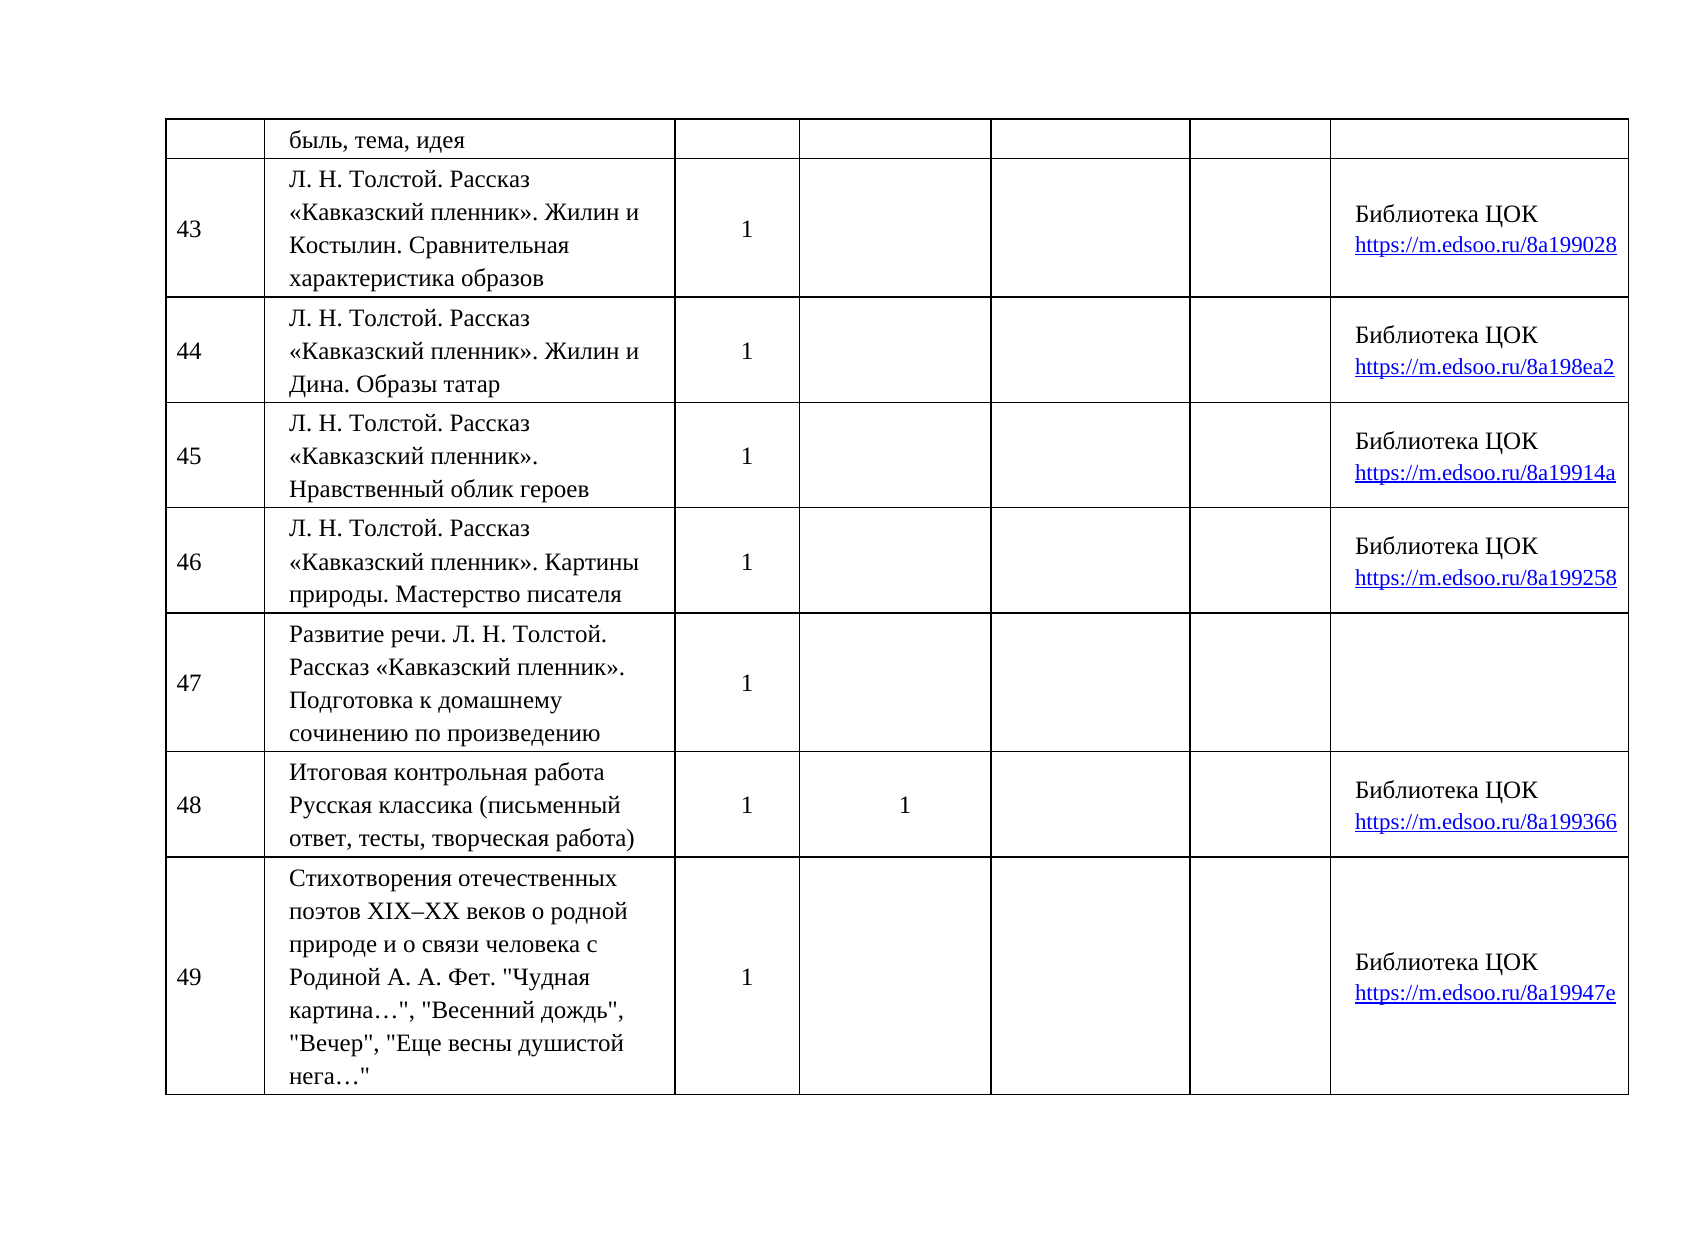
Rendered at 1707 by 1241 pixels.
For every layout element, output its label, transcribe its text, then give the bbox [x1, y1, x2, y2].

table_cell 46 [167, 508, 264, 612]
table_cell [992, 298, 1189, 401]
table_cell [800, 298, 990, 401]
table_cell Л. Н. Толстой. Рассказ «Кавказский пленник». Нравственный облик героев [265, 403, 674, 507]
table_cell [800, 614, 990, 751]
table_cell 1 [676, 298, 799, 401]
table_cell [1191, 159, 1330, 296]
table_cell 1 [676, 614, 799, 751]
table_cell Итоговая контрольная работа Русская классика (письменный ответ, тесты, творческая работа) [265, 752, 674, 856]
table_cell Л. Н. Толстой. Рассказ «Кавказский пленник». Жилин и Дина. Образы татар [265, 298, 674, 401]
table_cell [992, 858, 1189, 1093]
table_cell [800, 403, 990, 507]
table_cell [1191, 508, 1330, 612]
table_cell 1 [676, 120, 799, 157]
table_cell [992, 120, 1189, 157]
table_cell [800, 120, 990, 157]
table_cell [1191, 403, 1330, 507]
table_cell Библиотека ЦОК https://m.edsoo.ru/8a19947e [1331, 858, 1628, 1093]
table_cell [800, 508, 990, 612]
table_cell [992, 752, 1189, 856]
table_cell Библиотека ЦОК https://m.edsoo.ru/8a199028 [1331, 159, 1628, 296]
table_cell 47 [167, 614, 264, 751]
table_cell 1 [676, 508, 799, 612]
table_cell 49 [167, 858, 264, 1093]
table_cell 1 [676, 159, 799, 296]
table_cell Стихотворения отечественных поэтов XIX–ХХ веков о родной природе и о связи человека с Родиной А. А. Фет. "Чудная картина…", "Весенний дождь", "Вечер", "Еще весны душистой нега…" [265, 858, 674, 1093]
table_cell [265, 120, 674, 157]
table_cell [1191, 614, 1330, 751]
table_cell 48 [167, 752, 264, 856]
table_cell 45 [167, 403, 264, 507]
table_cell 1 [676, 752, 799, 856]
table_cell [1191, 752, 1330, 856]
table_cell Библиотека ЦОК https://m.edsoo.ru/8a199258 [1331, 508, 1628, 612]
table_cell [992, 403, 1189, 507]
table_cell Л. Н. Толстой. Рассказ «Кавказский пленник». Картины природы. Мастерство писателя [265, 508, 674, 612]
table_cell [1191, 120, 1330, 157]
table_cell 1 [676, 858, 799, 1093]
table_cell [1331, 120, 1628, 157]
table_cell [992, 508, 1189, 612]
table_cell 44 [167, 298, 264, 401]
table_cell 43 [167, 159, 264, 296]
table_cell 1 [676, 403, 799, 507]
table_cell Библиотека ЦОК https://m.edsoo.ru/8a199366 [1331, 752, 1628, 856]
table_cell [992, 159, 1189, 296]
table_cell [992, 614, 1189, 751]
table_cell Развитие речи. Л. Н. Толстой. Рассказ «Кавказский пленник». Подготовка к домашнему сочинению по произведению [265, 614, 674, 751]
table_cell [1331, 614, 1628, 751]
table_cell Библиотека ЦОК https://m.edsoo.ru/8a198ea2 [1331, 298, 1628, 401]
table_cell [800, 159, 990, 296]
table_cell 1 [800, 752, 990, 856]
table_cell [1191, 298, 1330, 401]
table_cell Л. Н. Толстой. Рассказ «Кавказский пленник». Жилин и Костылин. Сравнительная характеристика образов [265, 159, 674, 296]
table_cell [1191, 858, 1330, 1093]
table_cell 42 [167, 120, 264, 157]
table_cell [800, 858, 990, 1093]
table_cell Библиотека ЦОК https://m.edsoo.ru/8a19914a [1331, 403, 1628, 507]
